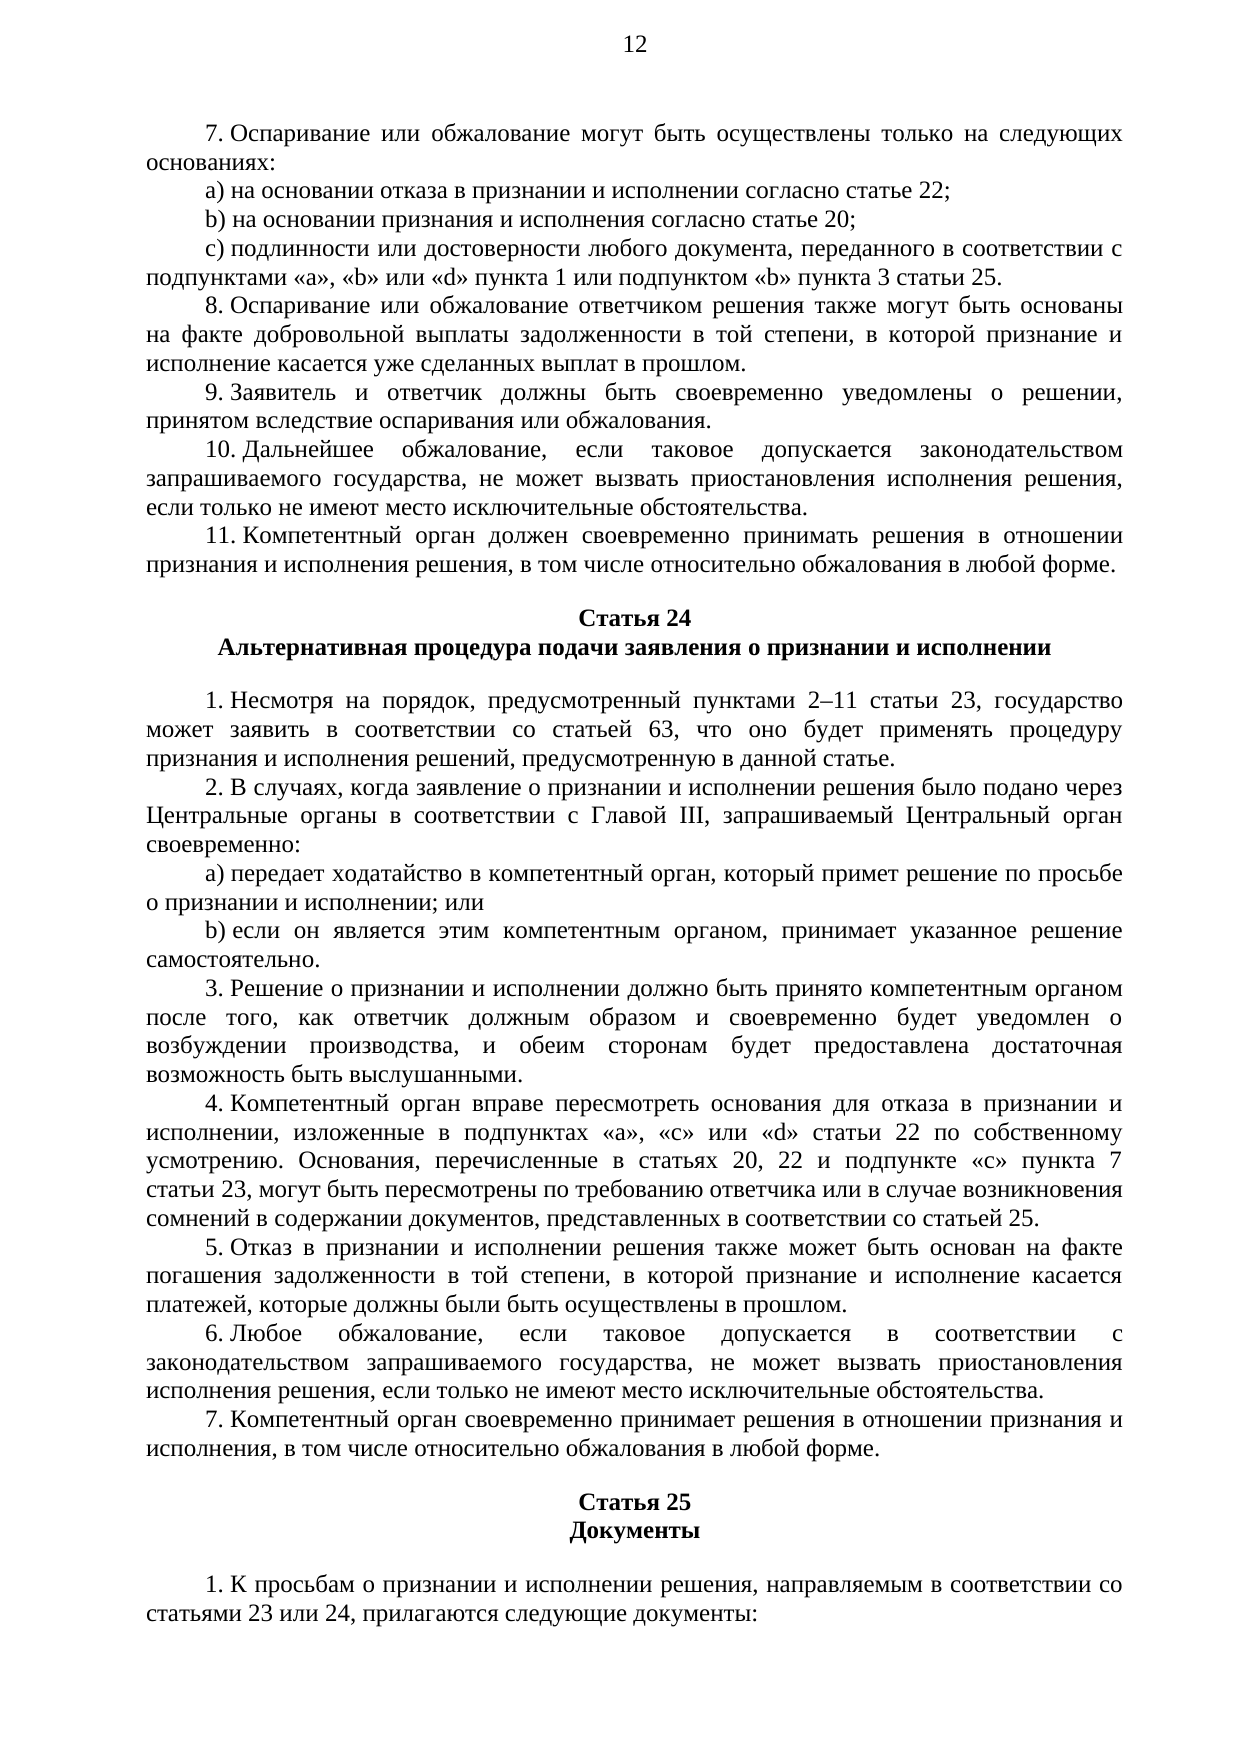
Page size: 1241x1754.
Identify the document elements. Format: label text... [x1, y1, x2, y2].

text 7. Оспаривание или обжалование могут быть осуществлены только на следующих основаниях: [146, 118, 1123, 176]
text c) подлинности или достоверности любого документа, переданного в соответствии с подпунктами «а», «b» или «d» пункта 1 или подпунктом «b» пункта 3 статьи 25. [146, 233, 1123, 291]
text 11. Компетентный орган должен своевременно принимать решения в отношении признания и исполнения решения, в том числе относительно обжалования в любой форме. [146, 521, 1123, 578]
text 6. Любое обжалование, если таковое допускается в соответствии с законодательством запрашиваемого государства, не может вызвать приостановления исполнения решения, если только не имеют место исключительные обстоятельства. [146, 1318, 1123, 1404]
text 10. Дальнейшее обжалование, если таковое допускается законодательством запрашиваемого государства, не может вызвать приостановления исполнения решения, если только не имеют место исключительные обстоятельства. [146, 434, 1123, 521]
text 4. Компетентный орган вправе пересмотреть основания для отказа в признании и исполнении, изложенные в подпунктах «а», «с» или «d» статьи 22 по собственному усмотрению. Основания, перечисленные в статьях 20, 22 и подпункте «с» пункта 7 статьи 23, могут быть пересмотрены по требованию ответчика или в случае возникновения сомнений в содержании документов, представленных в соответствии со статьей 25. [146, 1088, 1123, 1232]
text 8. Оспаривание или обжалование ответчиком решения также могут быть основаны на факте добровольной выплаты задолженности в той степени, в которой признание и исполнение касается уже сделанных выплат в прошлом. [146, 291, 1123, 377]
text 9. Заявитель и ответчик должны быть своевременно уведомлены о решении, принятом вследствие оспаривания или обжалования. [146, 377, 1123, 434]
text a) на основании отказа в признании и исполнении согласно статье 22; [146, 176, 1123, 204]
text 5. Отказ в признании и исполнении решения также может быть основан на факте погашения задолженности в той степени, в которой признание и исполнение касается платежей, которые должны были быть осуществлены в прошлом. [146, 1232, 1123, 1318]
text b) если он является этим компетентным органом, принимает указанное решение самостоятельно. [146, 916, 1123, 973]
text 3. Решение о признании и исполнении должно быть принято компетентным органом после того, как ответчик должным образом и своевременно будет уведомлен о возбуждении производства, и обеим сторонам будет предоставлена достаточная возможность быть выслушанными. [146, 973, 1123, 1088]
text a) передает ходатайство в компетентный орган, который примет решение по просьбе о признании и исполнении; или [146, 858, 1123, 916]
text 2. В случаях, когда заявление о признании и исполнении решения было подано через Центральные органы в соответствии с Главой III, запрашиваемый Центральный орган своевременно: [146, 772, 1123, 858]
text 1. Несмотря на порядок, предусмотренный пунктами 2–11 статьи 23, государство может заявить в соответствии со статьей 63, что оно будет применять процедуру признания и исполнения решений, предусмотренную в данной статье. [146, 686, 1123, 772]
text Статья 25 Документы [146, 1487, 1123, 1544]
text 7. Компетентный орган своевременно принимает решения в отношении признания и исполнения, в том числе относительно обжалования в любой форме. [146, 1404, 1123, 1462]
text b) на основании признания и исполнения согласно статье 20; [146, 204, 1123, 233]
text 1. К просьбам о признании и исполнении решения, направляемым в соответствии со статьями 23 или 24, прилагаются следующие документы: [146, 1569, 1123, 1627]
text Статья 24 Альтернативная процедура подачи заявления о признании и исполнении [146, 603, 1123, 661]
